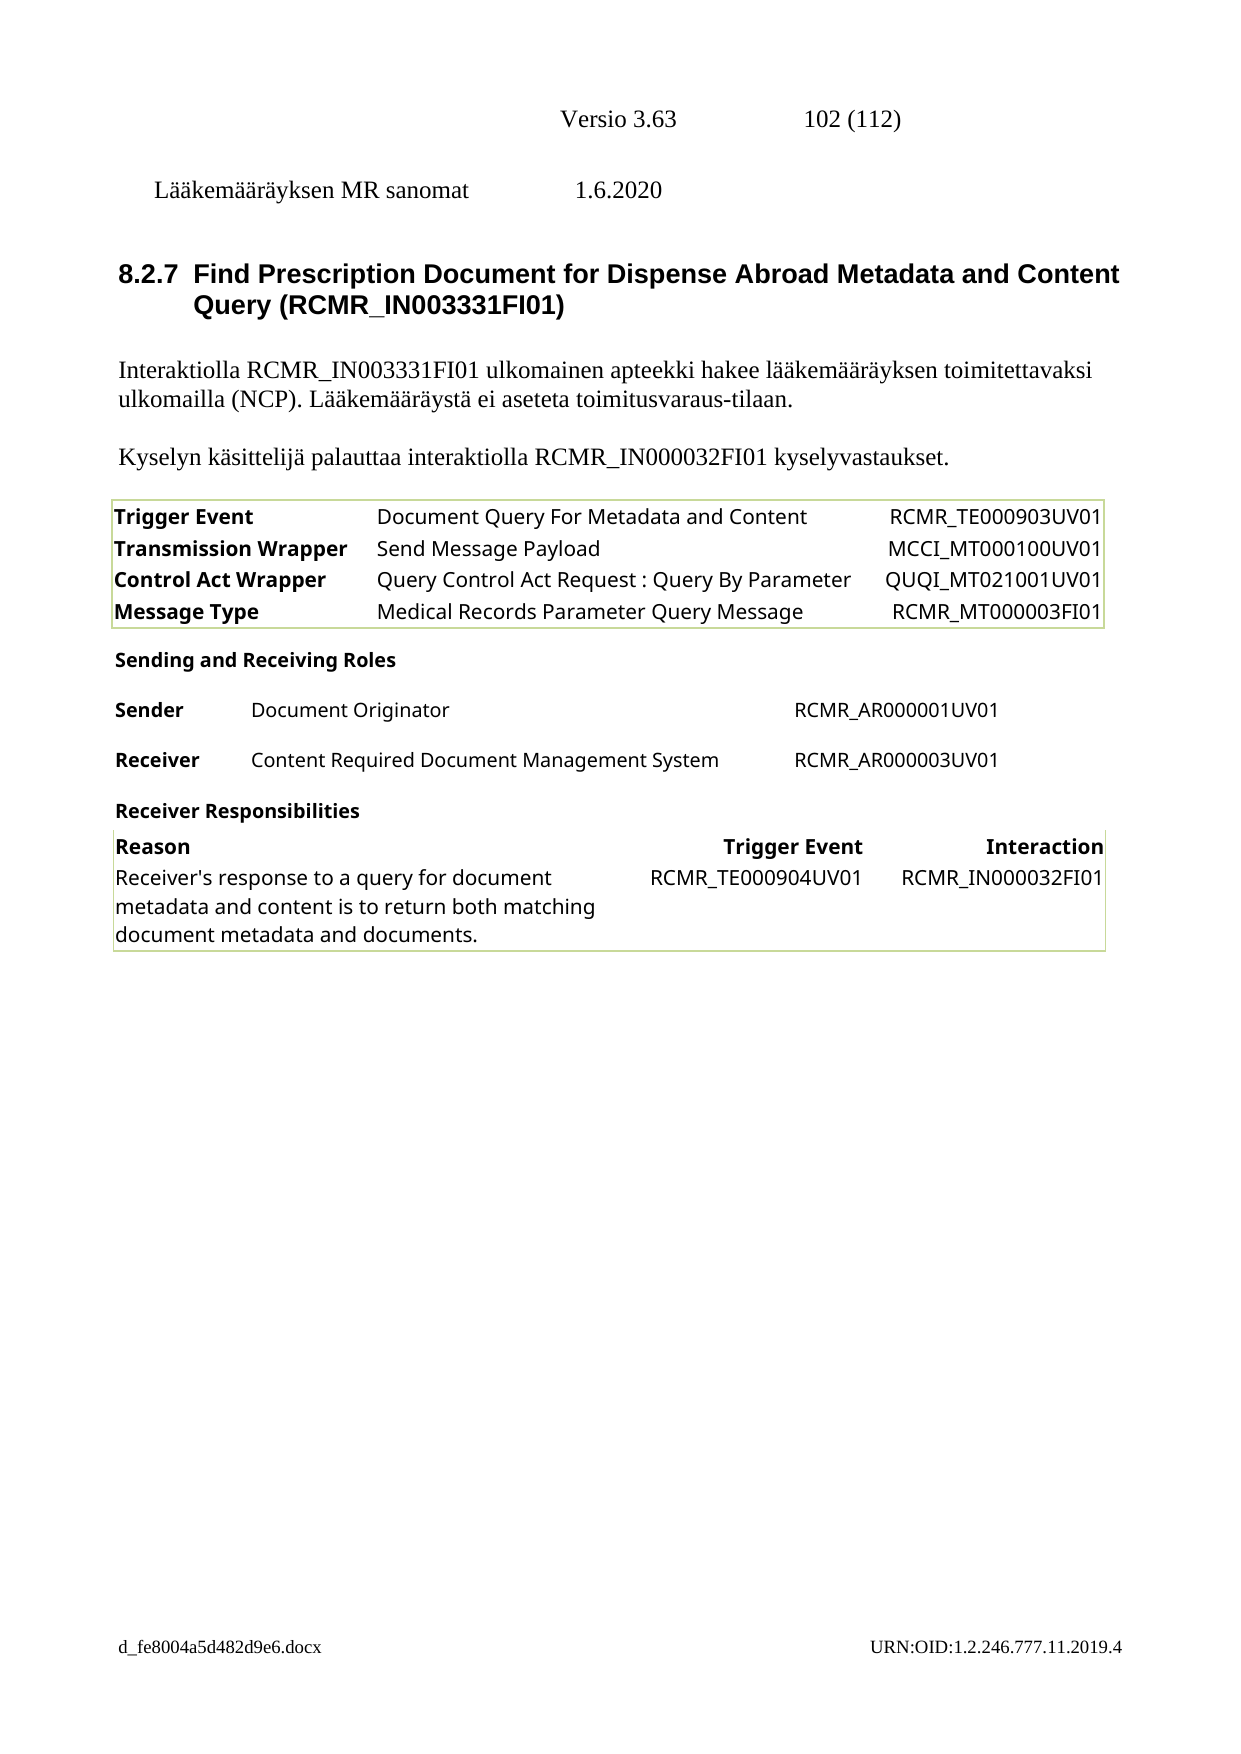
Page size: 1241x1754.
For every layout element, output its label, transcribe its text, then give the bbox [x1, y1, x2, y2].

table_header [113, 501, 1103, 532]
text Interaktiolla RCMR_IN003331FI01 ulkomainen apteekki hakee lääkemääräyksen toimitettavaksi ulkomailla (NCP). Lääkemääräystä ei aseteta toimitusvaraus-tilaan. [118, 356, 1122, 413]
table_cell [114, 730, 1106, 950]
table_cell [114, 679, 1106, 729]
text Kyselyn käsittelijä palauttaa interaktiolla RCMR_IN000032FI01 kyselyvastaukset. [118, 442, 1122, 471]
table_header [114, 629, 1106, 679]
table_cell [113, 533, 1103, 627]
subtitle Find Prescription Document for Dispense Abroad Metadata and Content Query (RCMR_IN003331FI01) [118, 258, 1122, 321]
